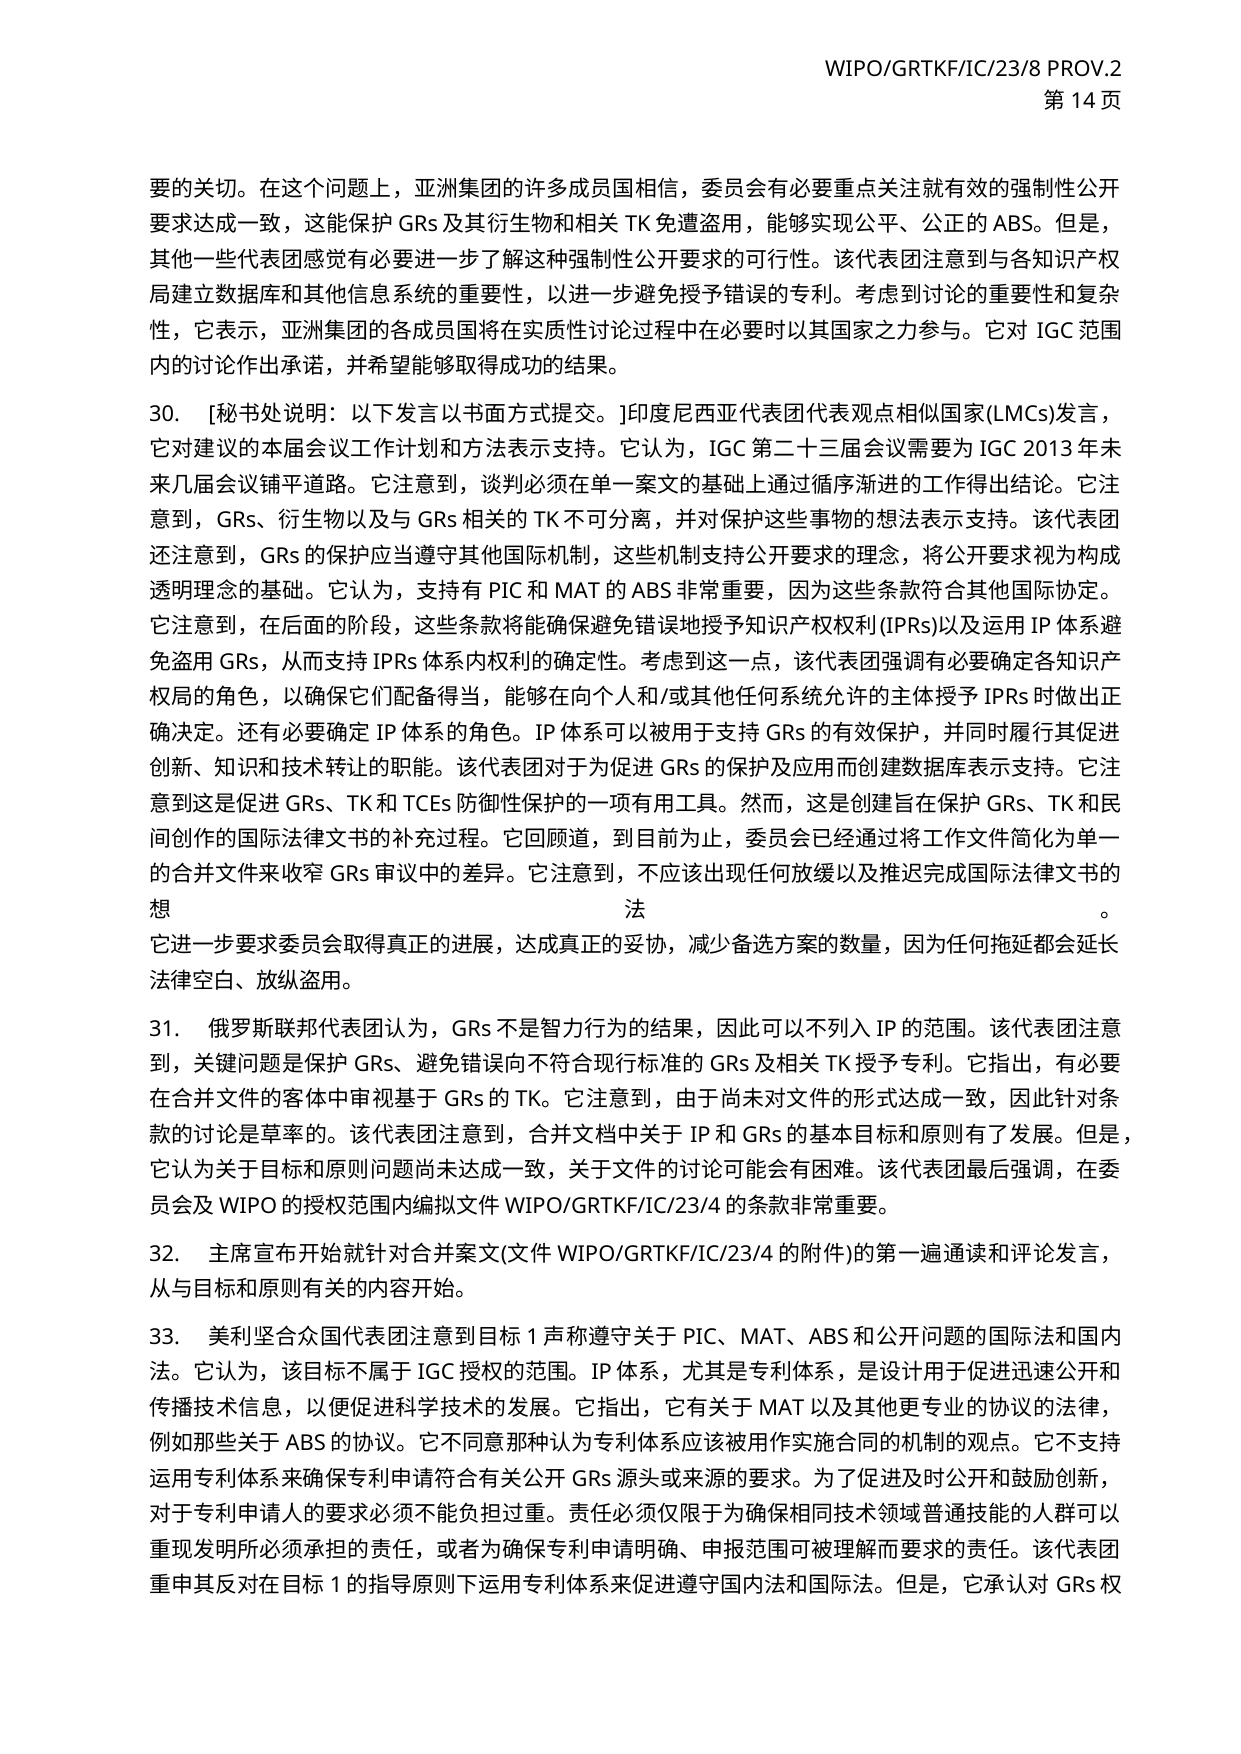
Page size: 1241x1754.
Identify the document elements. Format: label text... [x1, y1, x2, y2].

text [秘书处说明：以下发言以书面方式提交。]印度尼西亚代表团代表观点相似国家(LMCs)发言，它对建议的本届会议工作计划和方法表示支持。它认为，IGC第二十三届会议需要为IGC 2013年未来几届会议铺平道路。它注意到，谈判必须在单一案文的基础上通过循序渐进的工作得出结论。它注意到，GRs、衍生物以及与GRs相关的TK不可分离，并对保护这些事物的想法表示支持。该代表团还注意到，GRs的保护应当遵守其他国际机制，这些机制支持公开要求的理念，将公开要求视为构成透明理念的基础。它认为，支持有PIC和MAT的ABS非常重要，因为这些条款符合其他国际协定。它注意到，在后面的阶段，这些条款将能确保避免错误地授予知识产权权利(IPRs)以及运用IP体系避免盗用GRs，从而支持IPRs体系内权利的确定性。考虑到这一点，该代表团强调有必要确定各知识产权局的角色，以确保它们配备得当，能够在向个人和/或其他任何系统允许的主体授予IPRs时做出正确决定。还有必要确定IP体系的角色。IP体系可以被用于支持GRs的有效保护，并同时履行其促进创新、知识和技术转让的职能。该代表团对于为促进GRs的保护及应用而创建数据库表示支持。它注意到这是促进GRs、TK和TCEs防御性保护的一项有用工具。然而，这是创建旨在保护GRs、TK和民间创作的国际法律文书的补充过程。它回顾道，到目前为止，委员会已经通过将工作文件简化为单一的合并文件来收窄GRs审议中的差异。它注意到，不应该出现任何放缓以及推迟完成国际法律文书的想法。 它进一步要求委员会取得真正的进展，达成真正的妥协，减少备选方案的数量，因为任何拖延都会延长法律空白、放纵盗用。 [149, 392, 1122, 994]
text 主席宣布开始就针对合并案文(文件WIPO/GRTKF/IC/23/4的附件)的第一遍通读和评论发言，从与目标和原则有关的内容开始。 [149, 1232, 1122, 1303]
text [149, 167, 1122, 380]
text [149, 1315, 1122, 1599]
text 俄罗斯联邦代表团认为，GRs不是智力行为的结果，因此可以不列入IP的范围。该代表团注意到，关键问题是保护GRs、避免错误向不符合现行标准的GRs及相关TK授予专利。它指出，有必要在合并文件的客体中审视基于GRs的TK。它注意到，由于尚未对文件的形式达成一致，因此针对条款的讨论是草率的。该代表团注意到，合并文档中关于IP和GRs的基本目标和原则有了发展。但是，它认为关于目标和原则问题尚未达成一致，关于文件的讨论可能会有困难。该代表团最后强调，在委员会及WIPO的授权范围内编拟文件WIPO/GRTKF/IC/23/4的条款非常重要。 [149, 1007, 1122, 1219]
